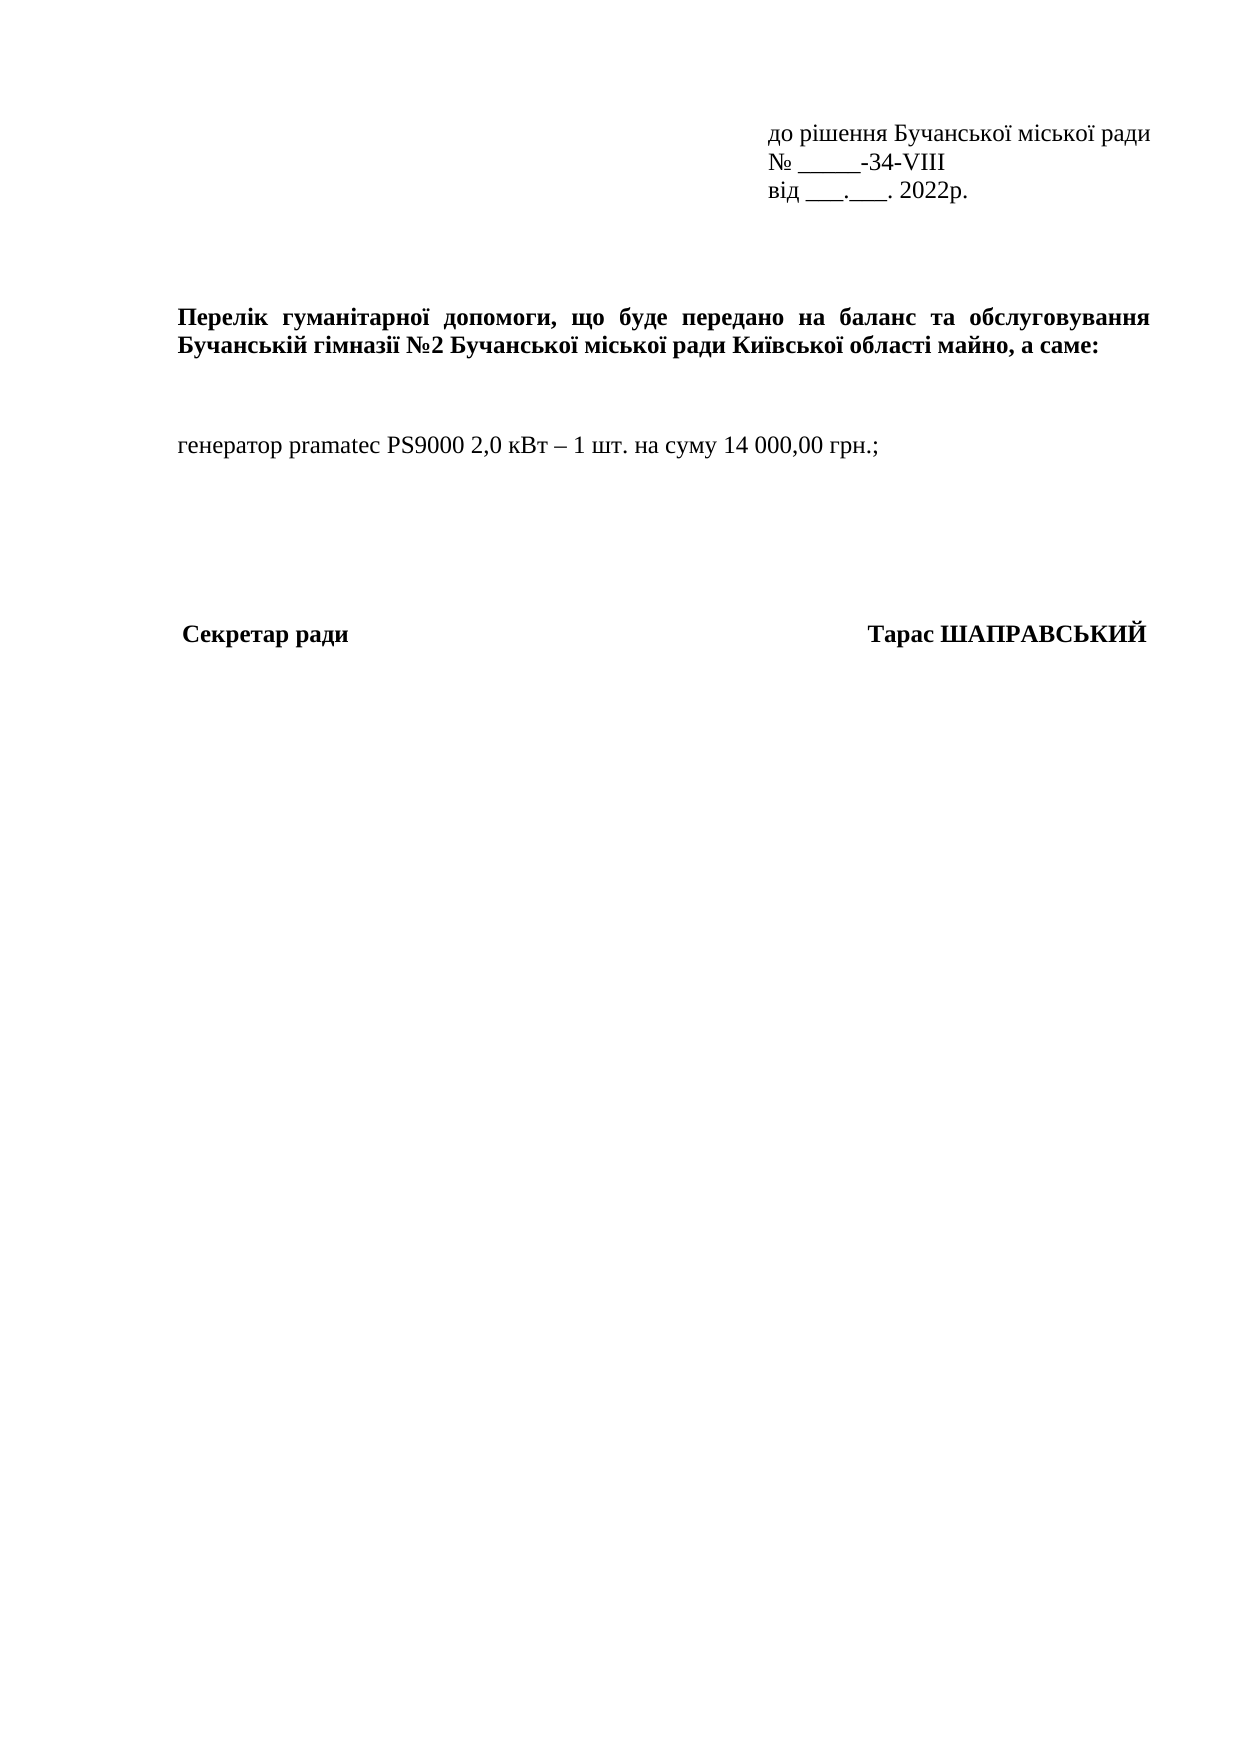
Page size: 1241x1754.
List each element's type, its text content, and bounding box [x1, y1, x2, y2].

text від ___.___. 2022р. [177, 176, 1152, 204]
text Перелік гуманітарної допомоги, що буде передано на баланс та обслуговування Бучанській гімназії №2 Бучанської міської ради Київської області майно, а саме: [177, 302, 1152, 359]
text Секретар ради Тарас ШАПРАВСЬКИЙ [177, 619, 1152, 648]
text до рішення Бучанської міської ради № _____-34-VІІІ [768, 118, 1152, 176]
text генератор pramatec PS9000 2,0 кВт – 1 шт. на суму 14 000,00 грн.; [177, 430, 1152, 458]
